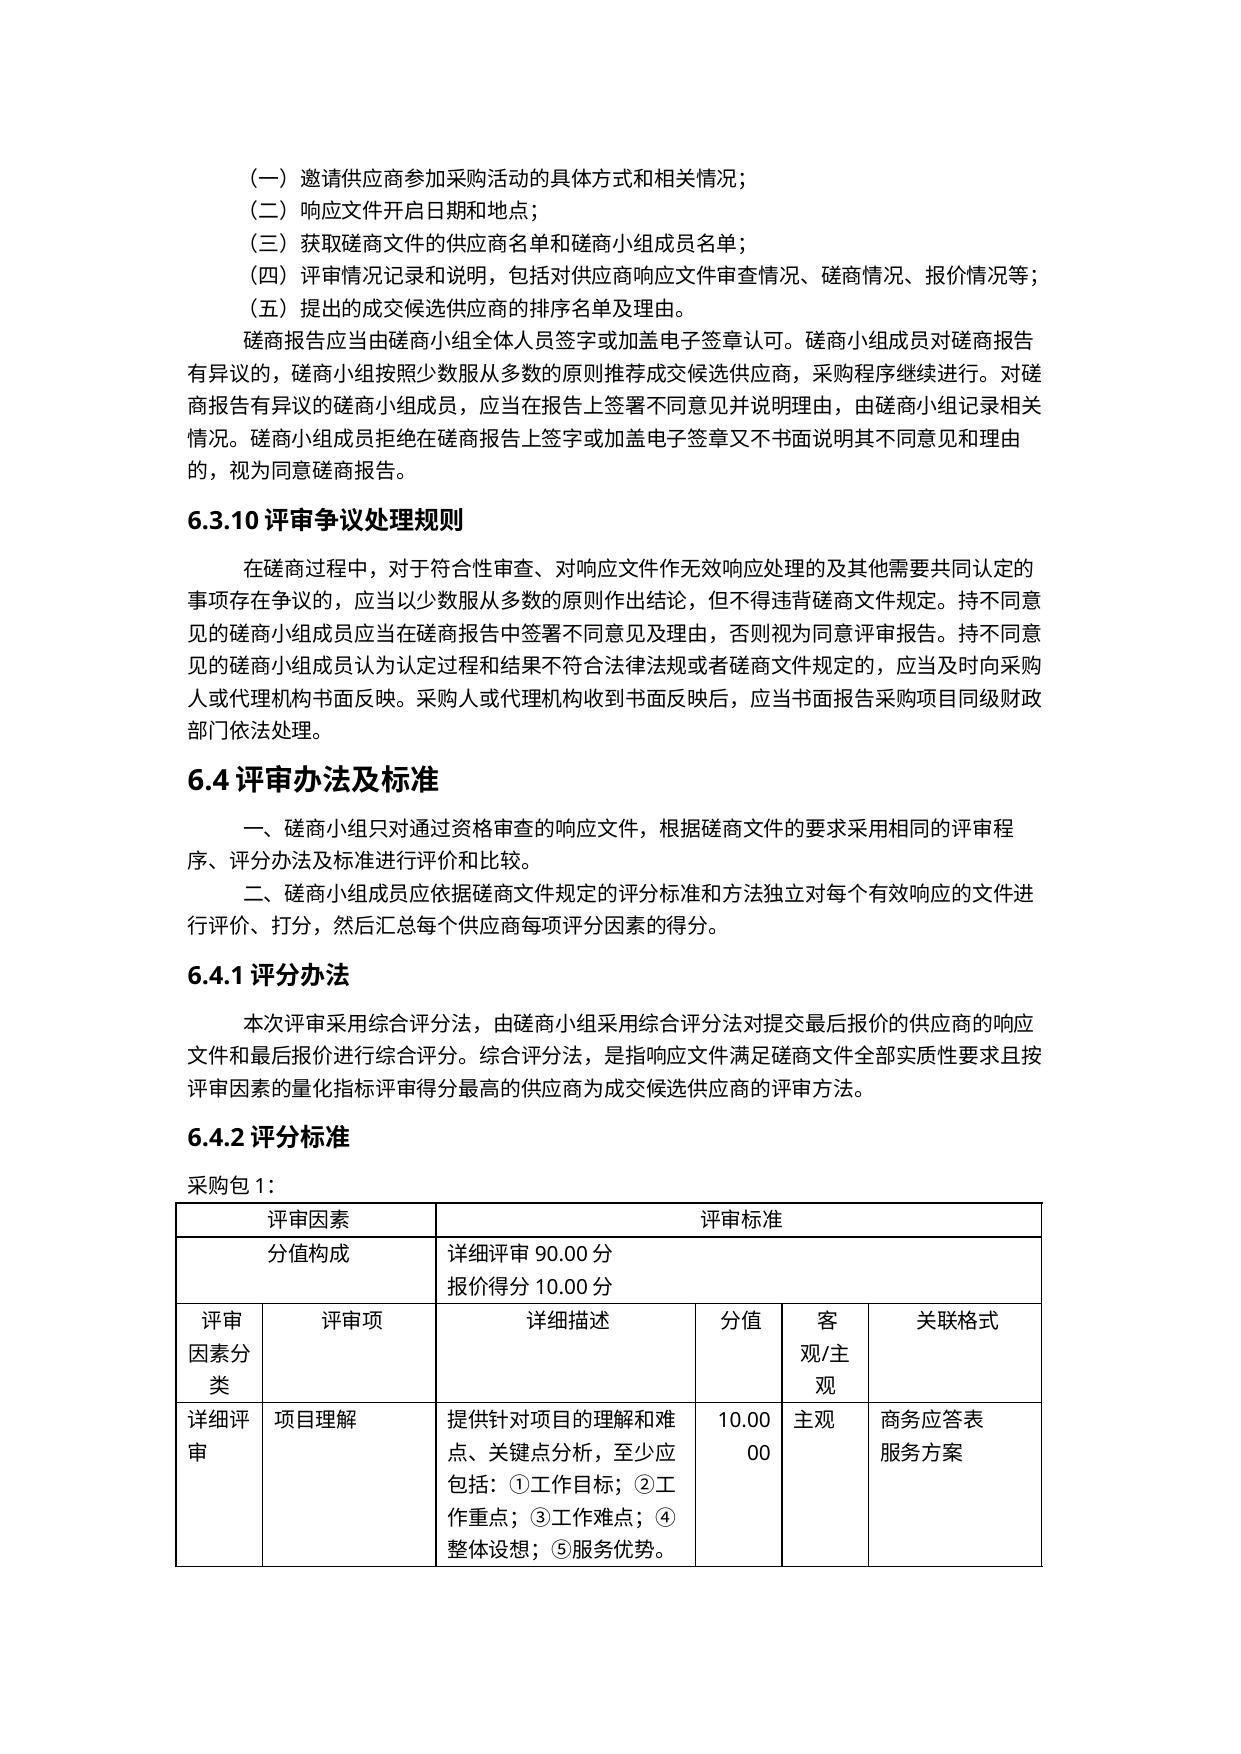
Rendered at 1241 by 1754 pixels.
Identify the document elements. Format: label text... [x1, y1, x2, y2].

table_header 评审因素 [177, 1204, 435, 1236]
table_cell 详细评审 [177, 1403, 262, 1566]
table_cell 关联格式 [869, 1304, 1041, 1402]
table_cell 客观/主观 [783, 1304, 868, 1402]
text 一、磋商小组只对通过资格审查的响应文件，根据磋商文件的要求采用相同的评审程序、评分办法及标准进行评价和比较。 [187, 812, 1053, 877]
table_cell 评审项 [263, 1304, 435, 1402]
table_header 评审标准 [437, 1204, 1041, 1236]
text （一）邀请供应商参加采购活动的具体方式和相关情况； [187, 162, 1053, 194]
table_cell 主观 [783, 1403, 868, 1566]
table_cell 分值构成 [177, 1238, 435, 1303]
text 6.4评审办法及标准 [187, 747, 1053, 812]
table_cell 项目理解 [263, 1403, 435, 1566]
text 在磋商过程中，对于符合性审查、对响应文件作无效响应处理的及其他需要共同认定的事项存在争议的，应当以少数服从多数的原则作出结论，但不得违背磋商文件规定。持不同意见的磋商小组成员应当在磋商报告中签署不同意见及理由，否则视为同意评审报告。持不同意见的磋商小组成员认为认定过程和结果不符合法律法规或者磋商文件规定的，应当及时向采购人或代理机构书面反映。采购人或代理机构收到书面反映后，应当书面报告采购项目同级财政部门依法处理。 [187, 552, 1053, 747]
text 6.3.10评审争议处理规则 [187, 487, 1053, 552]
table_cell 10.0000 [696, 1403, 781, 1566]
text （三）获取磋商文件的供应商名单和磋商小组成员名单； [187, 227, 1053, 259]
table_cell 商务应答表 服务方案 [869, 1403, 1041, 1566]
table_cell 分值 [696, 1304, 781, 1402]
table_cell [437, 1403, 695, 1566]
text 二、磋商小组成员应依据磋商文件规定的评分标准和方法独立对每个有效响应的文件进行评价、打分，然后汇总每个供应商每项评分因素的得分。 [187, 877, 1053, 942]
text 采购包1： [187, 1169, 1053, 1202]
text （五）提出的成交候选供应商的排序名单及理由。 [187, 292, 1053, 324]
table_cell 评审因素分类 [177, 1304, 262, 1402]
text （四）评审情况记录和说明，包括对供应商响应文件审查情况、磋商情况、报价情况等； [187, 259, 1053, 292]
text 本次评审采用综合评分法，由磋商小组采用综合评分法对提交最后报价的供应商的响应文件和最后报价进行综合评分。综合评分法，是指响应文件满足磋商文件全部实质性要求且按评审因素的量化指标评审得分最高的供应商为成交候选供应商的评审方法。 [187, 1007, 1053, 1104]
text 6.4.2评分标准 [187, 1104, 1053, 1169]
text （二）响应文件开启日期和地点； [187, 194, 1053, 227]
text 6.4.1评分办法 [187, 942, 1053, 1007]
text 磋商报告应当由磋商小组全体人员签字或加盖电子签章认可。磋商小组成员对磋商报告有异议的，磋商小组按照少数服从多数的原则推荐成交候选供应商，采购程序继续进行。对磋商报告有异议的磋商小组成员，应当在报告上签署不同意见并说明理由，由磋商小组记录相关情况。磋商小组成员拒绝在磋商报告上签字或加盖电子签章又不书面说明其不同意见和理由的，视为同意磋商报告。 [187, 324, 1053, 487]
table_cell 详细评审90.00分 报价得分10.00分 [437, 1238, 1041, 1303]
table_cell 详细描述 [437, 1304, 695, 1402]
